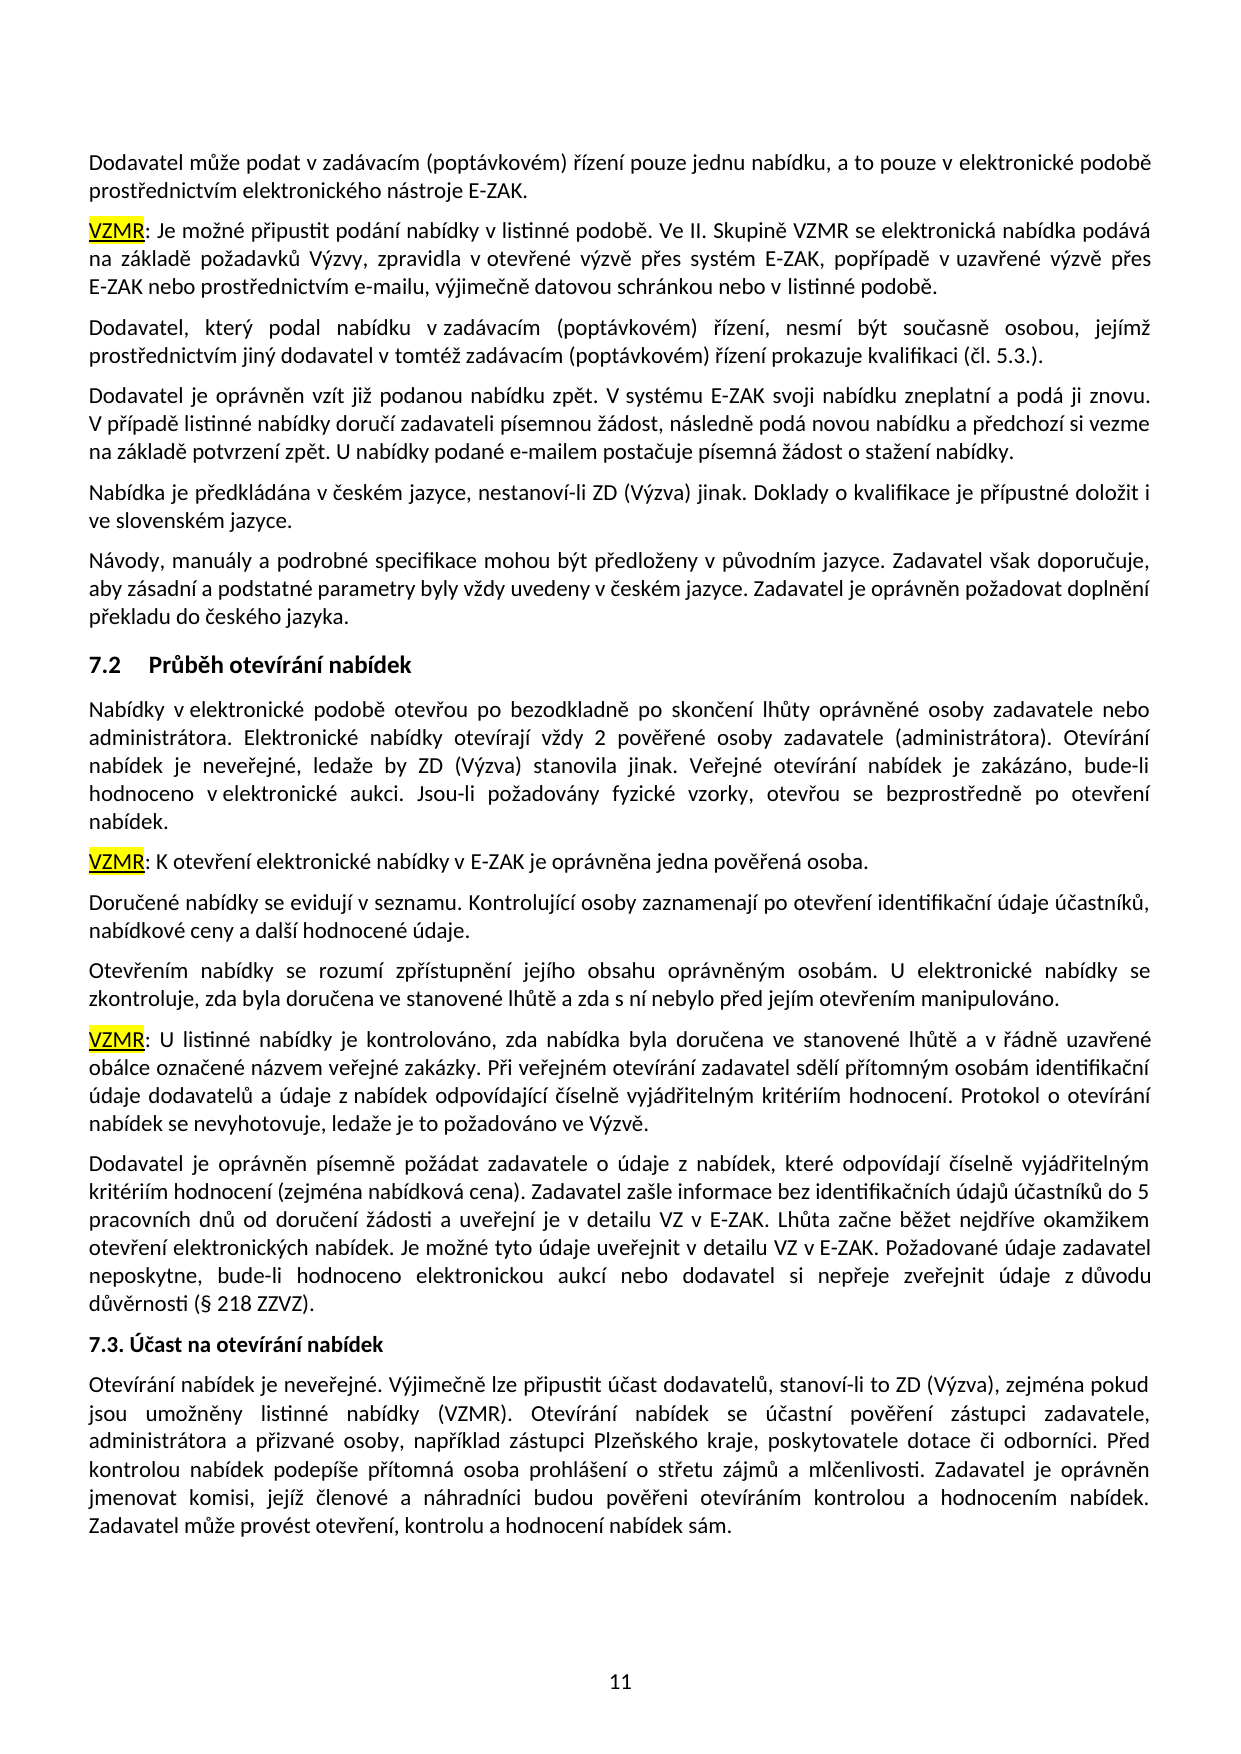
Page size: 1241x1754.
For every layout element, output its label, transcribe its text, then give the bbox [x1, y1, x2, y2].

text Dodavatel, který podal nabídku v zadávacím (poptávkovém) řízení, nesmí být současně osobou, jejímž prostřednictvím jiný dodavatel v tomtéž zadávacím (poptávkovém) řízení prokazuje kvalifikaci (čl. 5.3.). [89, 313, 1152, 369]
text VZMR: U listinné nabídky je kontrolováno, zda nabídka byla doručena ve stanovené lhůtě a v řádně uzavřené obálce označené názvem veřejné zakázky. Při veřejném otevírání zadavatel sdělí přítomným osobám identifikační údaje dodavatelů a údaje z nabídek odpovídající číselně vyjádřitelným kritériím hodnocení. Protokol o otevírání nabídek se nevyhotovuje, ledaže je to požadováno ve Výzvě. [89, 1025, 1152, 1137]
text VZMR: K otevření elektronické nabídky v E-ZAK je oprávněna jedna pověřená osoba. [144, 847, 1152, 875]
text Nabídka je předkládána v českém jazyce, nestanoví-li ZD (Výzva) jinak. Doklady o kvalifikace je přípustné doložit i ve slovenském jazyce. [89, 478, 1152, 534]
subtitle Průběh otevírání nabídek [89, 649, 1152, 680]
text Dodavatel je oprávněn vzít již podanou nabídku zpět. V systému E-ZAK svoji nabídku zneplatní a podá ji znovu. V případě listinné nabídky doručí zadavateli písemnou žádost, následně podá novou nabídku a předchozí si vezme na základě potvrzení zpět. U nabídky podané e-mailem postačuje písemná žádost o stažení nabídky. [89, 381, 1152, 465]
text Návody, manuály a podrobné specifikace mohou být předloženy v původním jazyce. Zadavatel však doporučuje, aby zásadní a podstatné parametry byly vždy uvedeny v českém jazyce. Zadavatel je oprávněn požadovat doplnění překladu do českého jazyka. [89, 546, 1152, 631]
text 7.3. Účast na otevírání nabídek [89, 1330, 1152, 1358]
text Otevřením nabídky se rozumí zpřístupnění jejího obsahu oprávněným osobám. U elektronické nabídky se zkontroluje, zda byla doručena ve stanovené lhůtě a zda s ní nebylo před jejím otevřením manipulováno. [89, 956, 1152, 1012]
text Dodavatel je oprávněn písemně požádat zadavatele o údaje z nabídek, které odpovídají číselně vyjádřitelným kritériím hodnocení (zejména nabídková cena). Zadavatel zašle informace bez identifikačních údajů účastníků do 5 pracovních dnů od doručení žádosti a uveřejní je v detailu VZ v E-ZAK. Lhůta začne běžet nejdříve okamžikem otevření elektronických nabídek. Je možné tyto údaje uveřejnit v detailu VZ v E-ZAK. Požadované údaje zadavatel neposkytne, bude-li hodnoceno elektronickou aukcí nebo dodavatel si nepřeje zveřejnit údaje z důvodu důvěrnosti (§ 218 ZZVZ). [89, 1149, 1152, 1318]
text VZMR: Je možné připustit podání nabídky v listinné podobě. Ve II. Skupině VZMR se elektronická nabídka podává na základě požadavků Výzvy, zpravidla v otevřené výzvě přes systém E-ZAK, popřípadě v uzavřené výzvě přes E-ZAK nebo prostřednictvím e-mailu, výjimečně datovou schránkou nebo v listinné podobě. [89, 216, 1152, 300]
text Doručené nabídky se evidují v seznamu. Kontrolující osoby zaznamenají po otevření identifikační údaje účastníků, nabídkové ceny a další hodnocené údaje. [89, 888, 1152, 944]
text Nabídky v elektronické podobě otevřou po bezodkladně po skončení lhůty oprávněné osoby zadavatele nebo administrátora. Elektronické nabídky otevírají vždy 2 pověřené osoby zadavatele (administrátora). Otevírání nabídek je neveřejné, ledaže by ZD (Výzva) stanovila jinak. Veřejné otevírání nabídek je zakázáno, bude-li hodnoceno v elektronické aukci. Jsou-li požadovány fyzické vzorky, otevřou se bezprostředně po otevření nabídek. [89, 695, 1152, 835]
text Dodavatel může podat v zadávacím (poptávkovém) řízení pouze jednu nabídku, a to pouze v elektronické podobě prostřednictvím elektronického nástroje E-ZAK. [89, 148, 1152, 204]
text Otevírání nabídek je neveřejné. Výjimečně lze připustit účast dodavatelů, stanoví-li to ZD (Výzva), zejména pokud jsou umožněny listinné nabídky (VZMR). Otevírání nabídek se účastní pověření zástupci zadavatele, administrátora a přizvané osoby, například zástupci Plzeňského kraje, poskytovatele dotace či odborníci. Před kontrolou nabídek podepíše přítomná osoba prohlášení o střetu zájmů a mlčenlivosti. Zadavatel je oprávněn jmenovat komisi, jejíž členové a náhradníci budou pověřeni otevíráním kontrolou a hodnocením nabídek. Zadavatel může provést otevření, kontrolu a hodnocení nabídek sám. [89, 1371, 1152, 1539]
